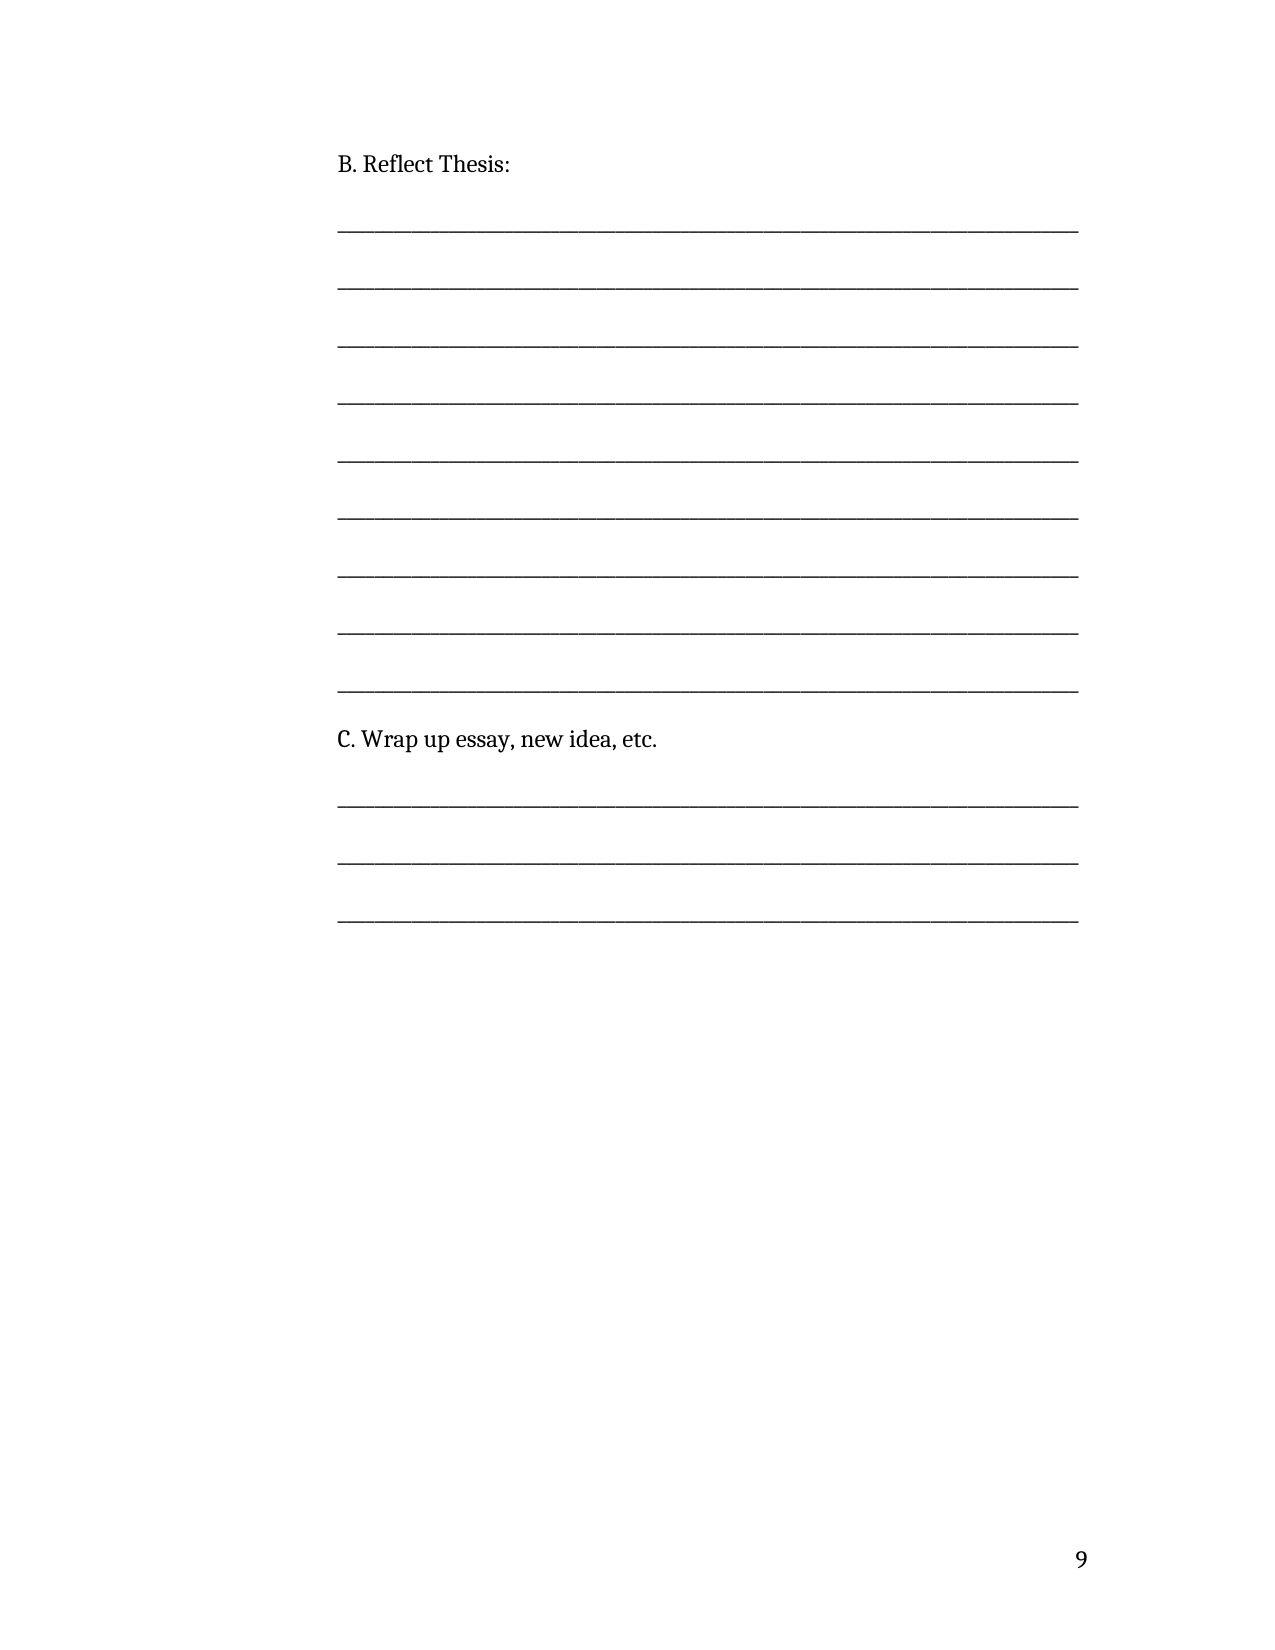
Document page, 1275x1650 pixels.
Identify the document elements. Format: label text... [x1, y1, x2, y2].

text ________________________________________________________________________________________________________________________________________________________________________________________________________________________________________________ [337, 782, 1087, 926]
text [337, 207, 1087, 524]
text ________________________________________________________________________________________________________________________________________________________________________________________________________________________________________________ [337, 552, 1087, 696]
text B. Reflect Thesis: [337, 150, 1087, 179]
text C. Wrap up essay, new idea, etc. [337, 725, 1087, 754]
